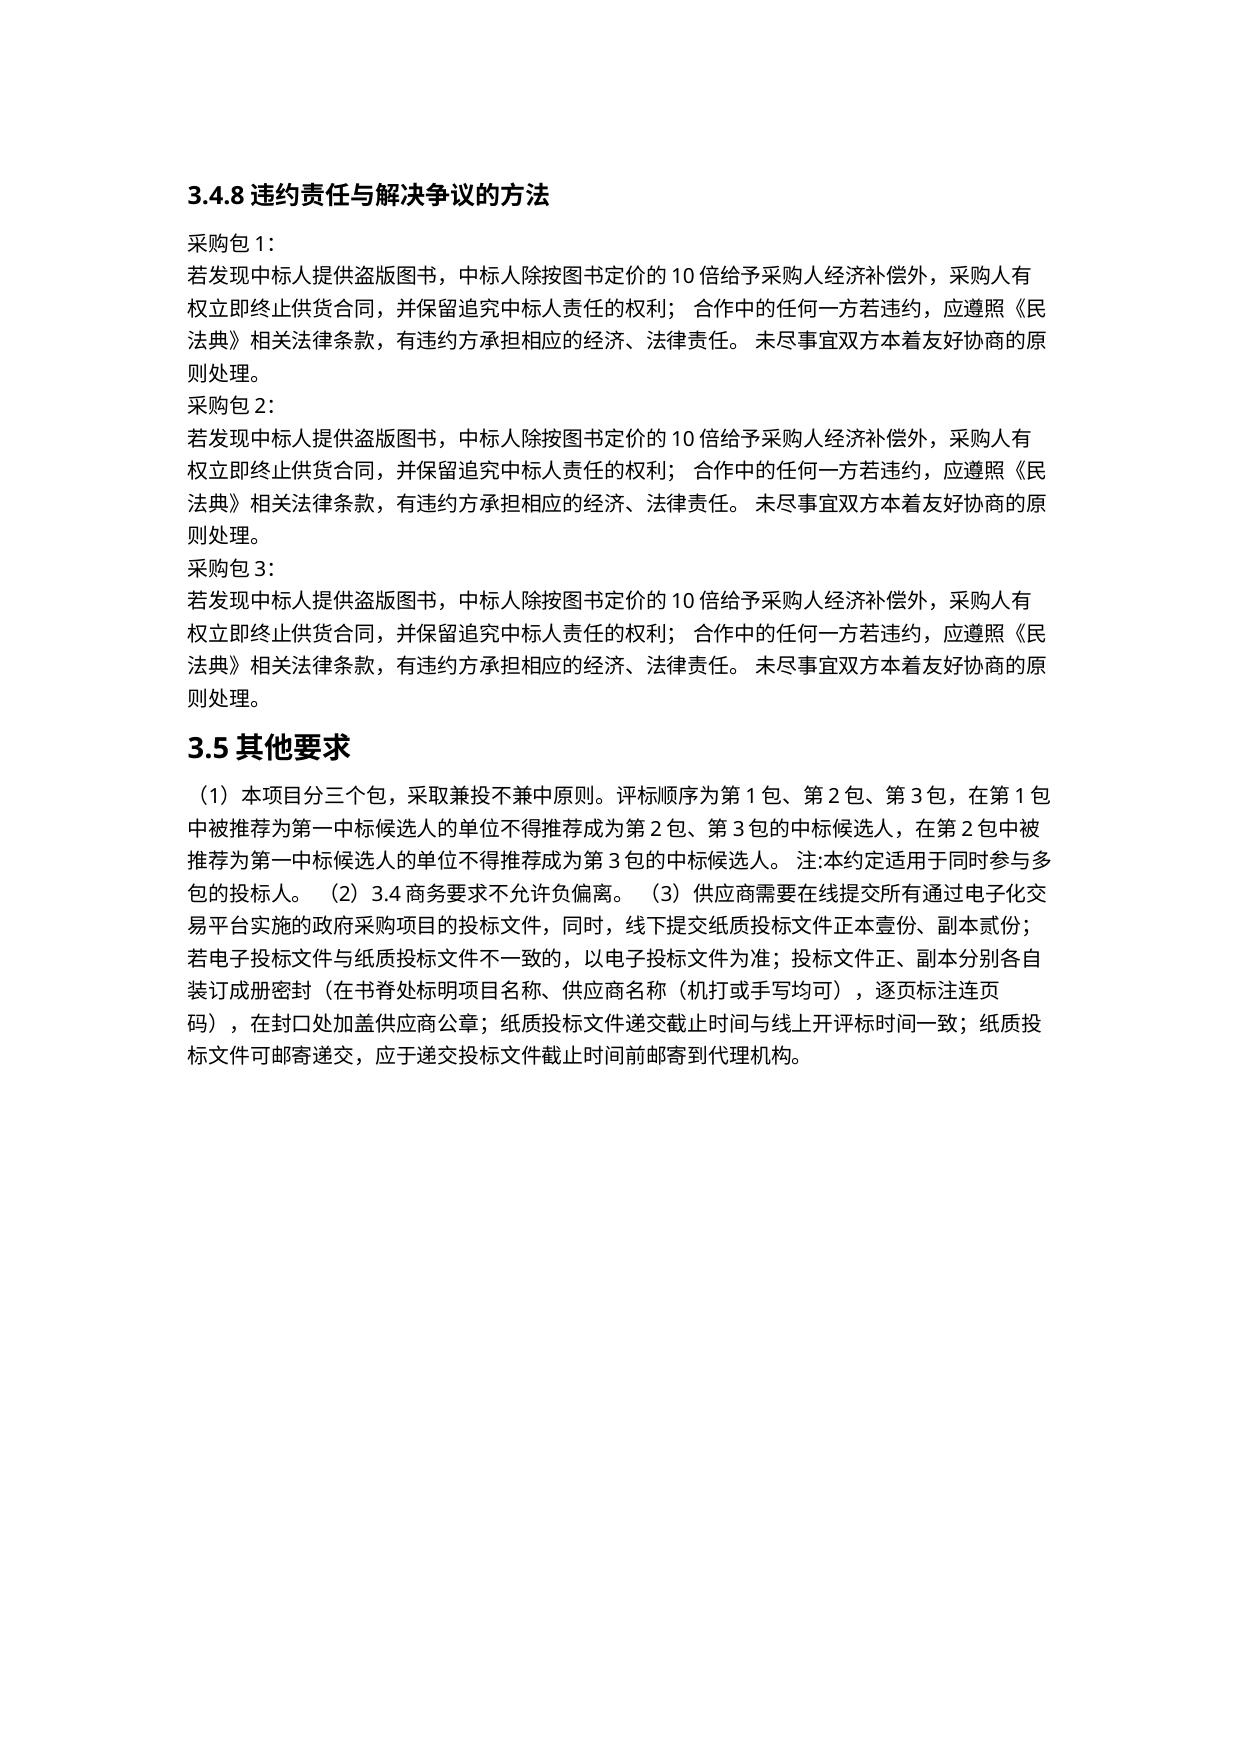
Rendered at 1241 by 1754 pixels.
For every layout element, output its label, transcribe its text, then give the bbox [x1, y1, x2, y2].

text 采购包2： [187, 389, 1053, 422]
text （1）本项目分三个包，采取兼投不兼中原则。评标顺序为第1包、第2包、第3包，在第1包中被推荐为第一中标候选人的单位不得推荐成为第2包、第3包的中标候选人，在第2包中被推荐为第一中标候选人的单位不得推荐成为第3包的中标候选人。 注:本约定适用于同时参与多包的投标人。 （2）3.4商务要求不允许负偏离。 （3）供应商需要在线提交所有通过电子化交易平台实施的政府采购项目的投标文件，同时，线下提交纸质投标文件正本壹份、副本贰份；若电子投标文件与纸质投标文件不一致的，以电子投标文件为准；投标文件正、副本分别各自装订成册密封（在书脊处标明项目名称、供应商名称（机打或手写均可），逐页标注连页码），在封口处加盖供应商公章；纸质投标文件递交截止时间与线上开评标时间一致；纸质投标文件可邮寄递交，应于递交投标文件截止时间前邮寄到代理机构。 [187, 779, 1053, 1072]
text 若发现中标人提供盗版图书，中标人除按图书定价的10倍给予采购人经济补偿外，采购人有权立即终止供货合同，并保留追究中标人责任的权利； 合作中的任何一方若违约，应遵照《民法典》相关法律条款，有违约方承担相应的经济、法律责任。 未尽事宜双方本着友好协商的原则处理。 [187, 422, 1053, 552]
text 采购包1： [187, 227, 1053, 259]
text 3.4.8违约责任与解决争议的方法 [187, 162, 1053, 227]
text 若发现中标人提供盗版图书，中标人除按图书定价的10倍给予采购人经济补偿外，采购人有权立即终止供货合同，并保留追究中标人责任的权利； 合作中的任何一方若违约，应遵照《民法典》相关法律条款，有违约方承担相应的经济、法律责任。 未尽事宜双方本着友好协商的原则处理。 [187, 584, 1053, 714]
text 若发现中标人提供盗版图书，中标人除按图书定价的10倍给予采购人经济补偿外，采购人有权立即终止供货合同，并保留追究中标人责任的权利； 合作中的任何一方若违约，应遵照《民法典》相关法律条款，有违约方承担相应的经济、法律责任。 未尽事宜双方本着友好协商的原则处理。 [187, 259, 1053, 389]
text 3.5其他要求 [187, 714, 1053, 779]
text 采购包3： [187, 552, 1053, 584]
